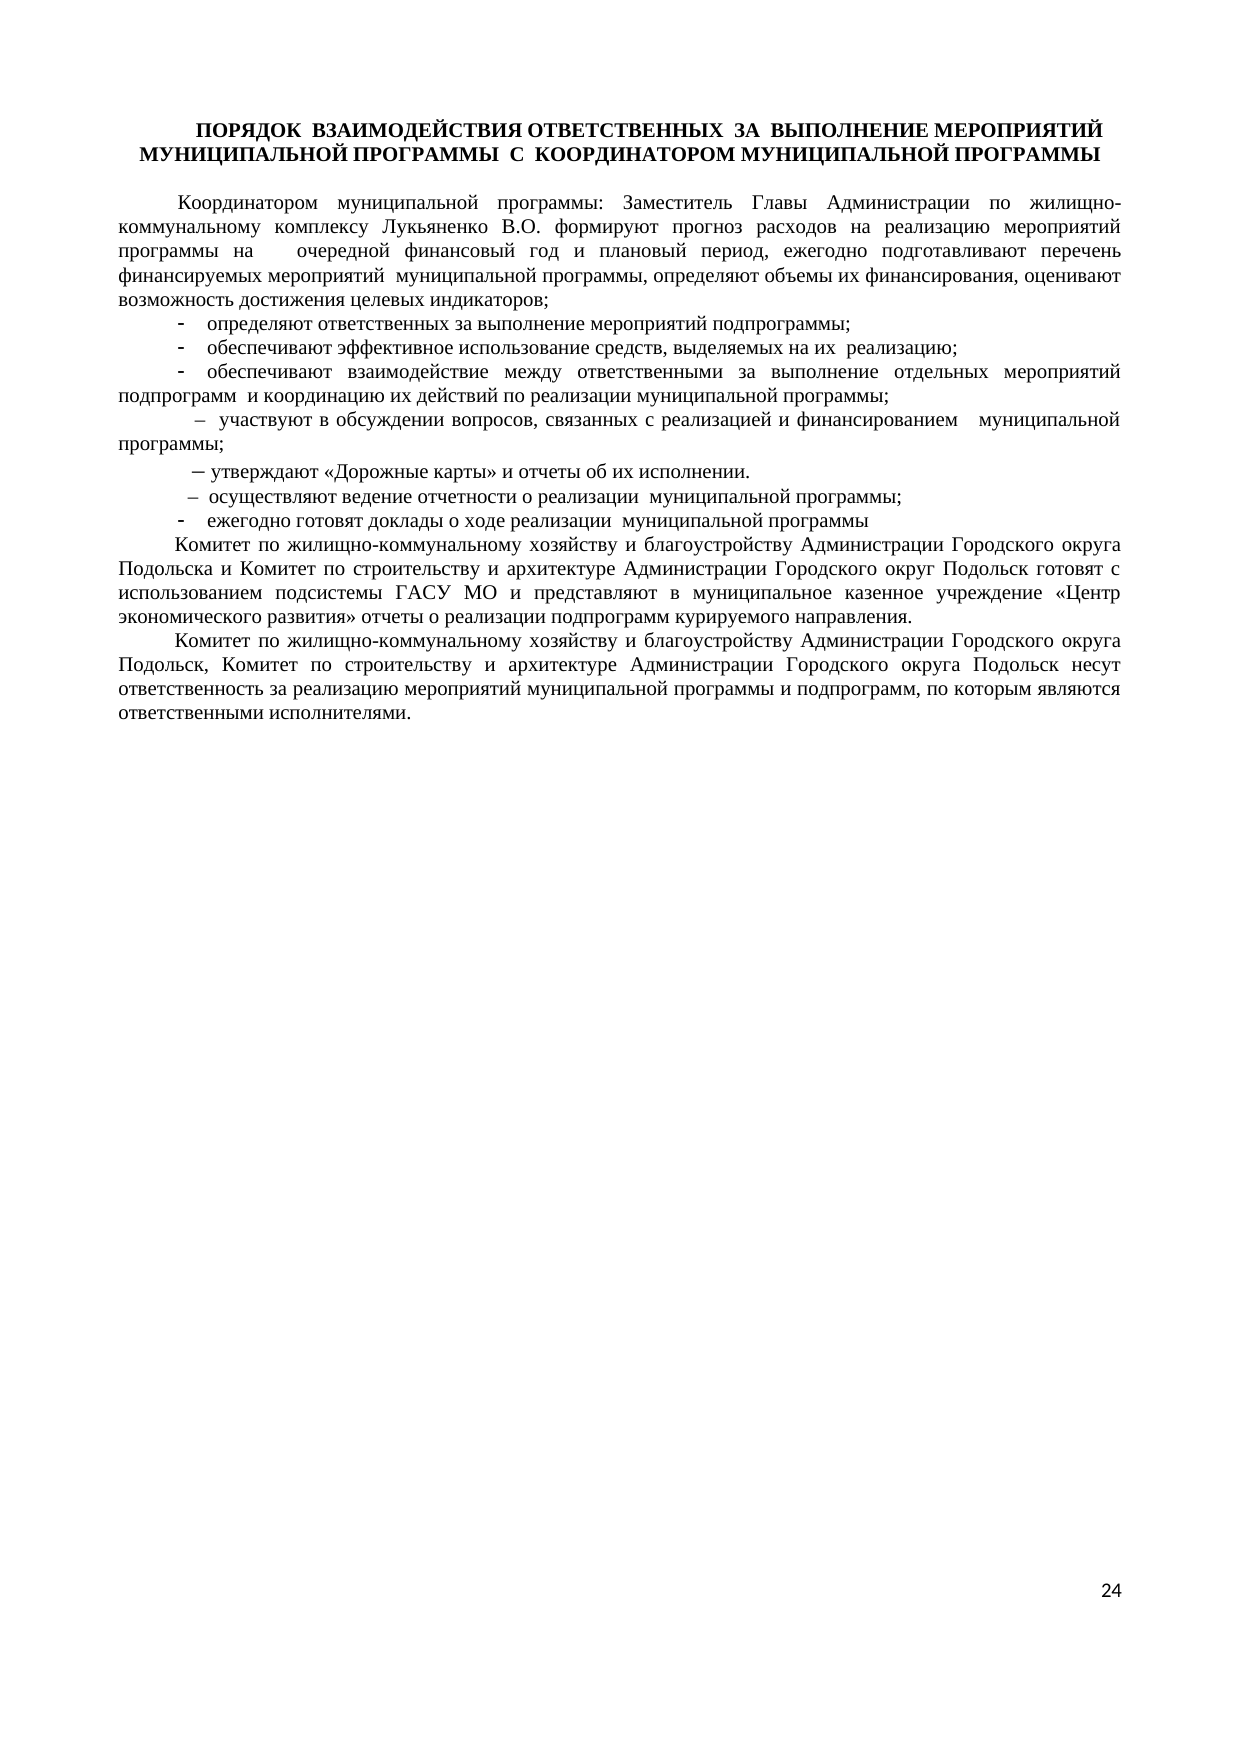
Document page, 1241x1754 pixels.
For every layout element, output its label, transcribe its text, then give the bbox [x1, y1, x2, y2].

text Комитет по жилищно-коммунальному хозяйству и благоустройству Администрации Городского округа Подольска и Комитет по строительству и архитектуре Администрации Городского округ Подольск готовят с использованием подсистемы ГАСУ МО и представляют в муниципальное казенное учреждение «Центр экономического развития» отчеты о реализации подпрограмм курируемого направления. [118, 532, 1122, 628]
text ПОРЯДОК ВЗАИМОДЕЙСТВИЯ ОТВЕТСТВЕННЫХ ЗА ВЫПОЛНЕНИЕ МЕРОПРИЯТИЙ МУНИЦИПАЛЬНОЙ ПРОГРАММЫ С КООРДИНАТОРОМ МУНИЦИПАЛЬНОЙ ПРОГРАММЫ [118, 118, 1122, 166]
list ежегодно готовят доклады о ходе реализации муниципальной программы [118, 508, 1122, 532]
text – утверждают «Дорожные карты» и отчеты об их исполнении. [118, 455, 1122, 484]
list обеспечивают взаимодействие между ответственными за выполнение отдельных мероприятий подпрограмм и координацию их действий по реализации муниципальной программы; [118, 359, 1122, 407]
text Комитет по жилищно-коммунальному хозяйству и благоустройству Администрации Городского округа Подольск, Комитет по строительству и архитектуре Администрации Городского округа Подольск несут ответственность за реализацию мероприятий муниципальной программы и подпрограмм, по которым являются ответственными исполнителями. [118, 628, 1122, 724]
list обеспечивают эффективное использование средств, выделяемых на их реализацию; [118, 335, 1122, 359]
text Координатором муниципальной программы: Заместитель Главы Администрации по жилищно-коммунальному комплексу Лукьяненко В.О. формируют прогноз расходов на реализацию мероприятий программы на очередной финансовый год и плановый период, ежегодно подготавливают перечень финансируемых мероприятий муниципальной программы, определяют объемы их финансирования, оценивают возможность достижения целевых индикаторов; [118, 190, 1122, 311]
text – осуществляют ведение отчетности о реализации муниципальной программы; [118, 484, 1122, 508]
text – участвуют в обсуждении вопросов, связанных с реализацией и финансированием муниципальной программы; [118, 407, 1122, 455]
list определяют ответственных за выполнение мероприятий подпрограммы; [118, 311, 1122, 335]
